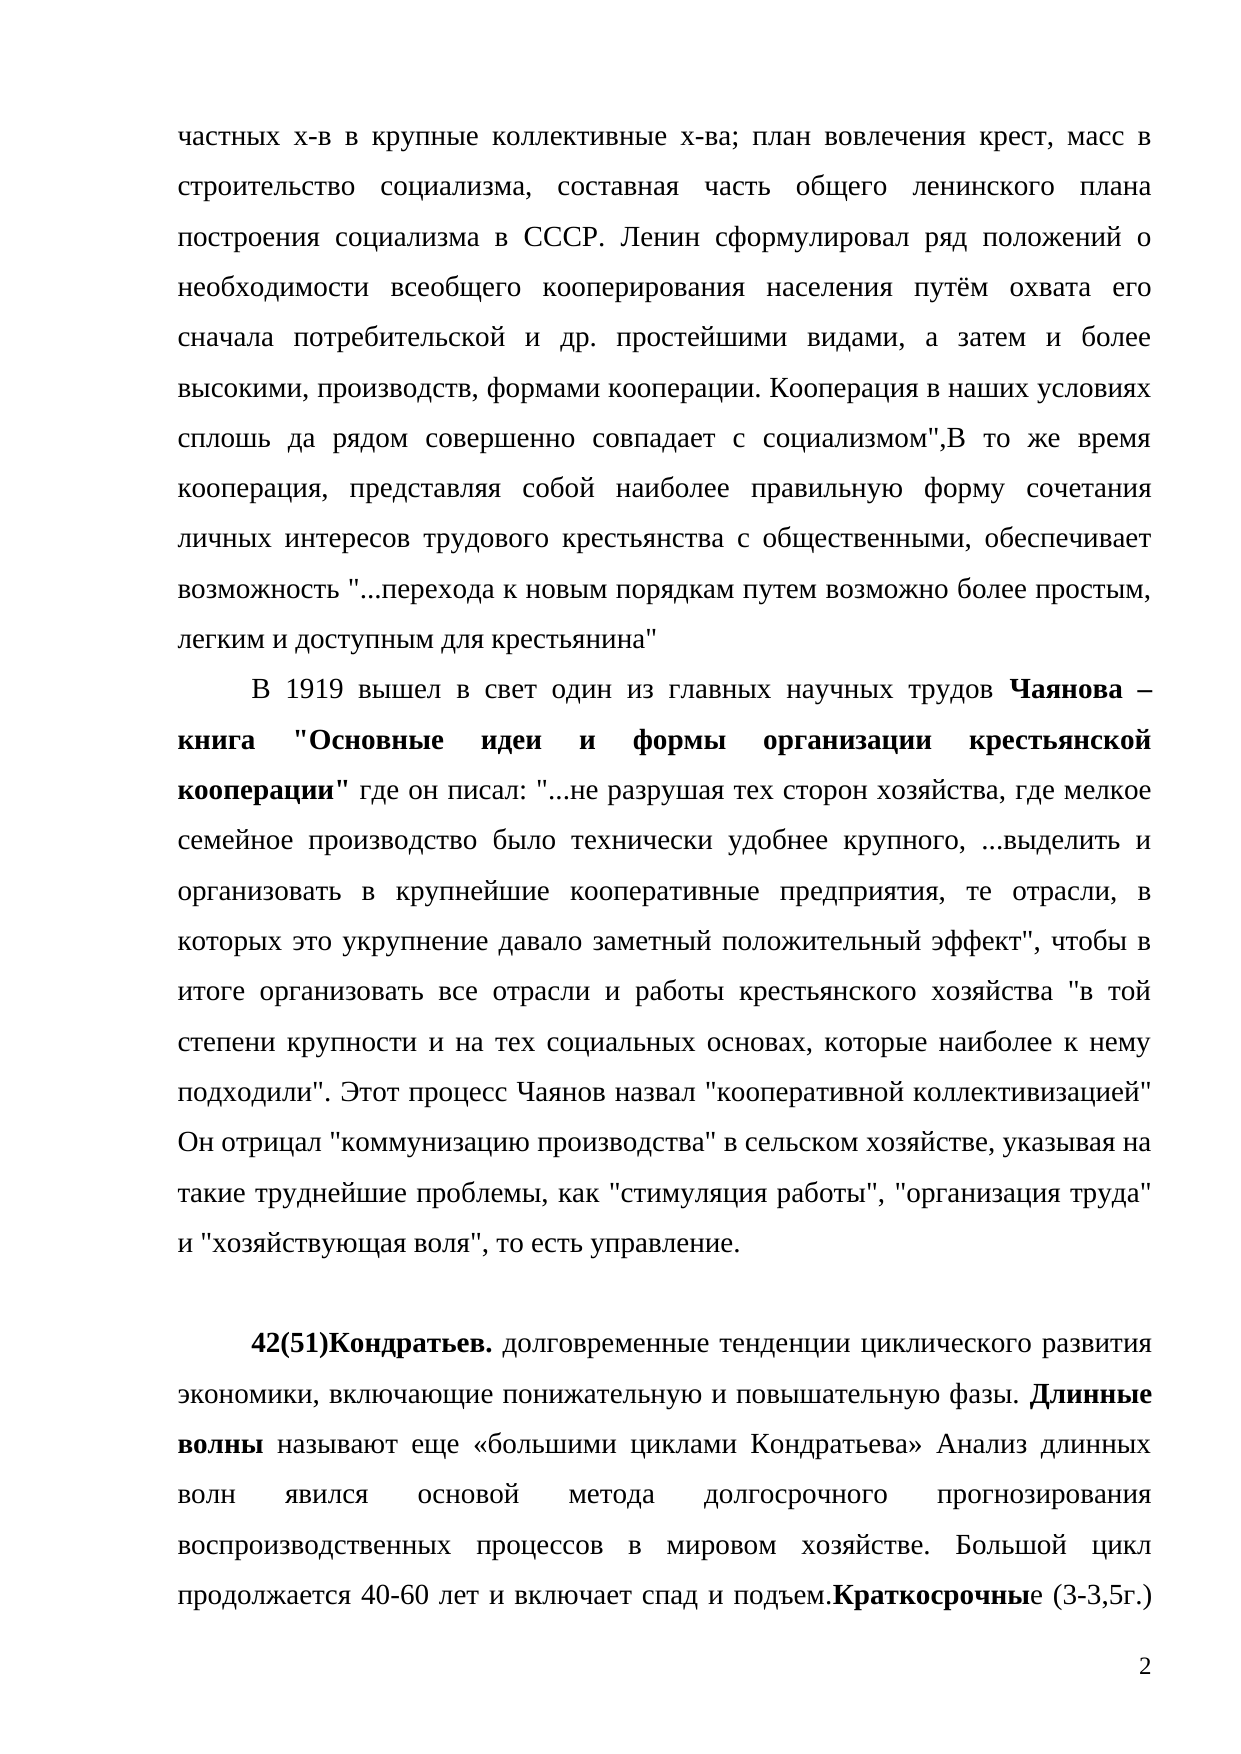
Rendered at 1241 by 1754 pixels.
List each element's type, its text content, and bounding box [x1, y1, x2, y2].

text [177, 1326, 1152, 1611]
text В 1919 вышел в свет один из главных научных трудов Чаянова – книга "Основные идеи и формы организации крестьянской кооперации" где он писал: "...не разрушая тех сторон хозяйства, где мелкое семейное производство было технически удобнее крупного, ...выделить и организовать в крупнейшие кооперативные предприятия, те отрасли, в которых это укрупнение давало заметный положительный эффект", чтобы в итоге организовать все отрасли и работы крестьянского хозяйства "в той степени крупности и на тех социальных основах, которые наиболее к нему подходили". Этот процесс Чаянов назвал "кооперативной коллективизацией" Он отрицал "коммунизацию производства" в сельском хозяйстве, указывая на такие труднейшие проблемы, как "стимуляция работы", "организация труда" и "хозяйствующая воля", то есть управление. [177, 672, 1152, 1258]
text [177, 118, 1152, 655]
